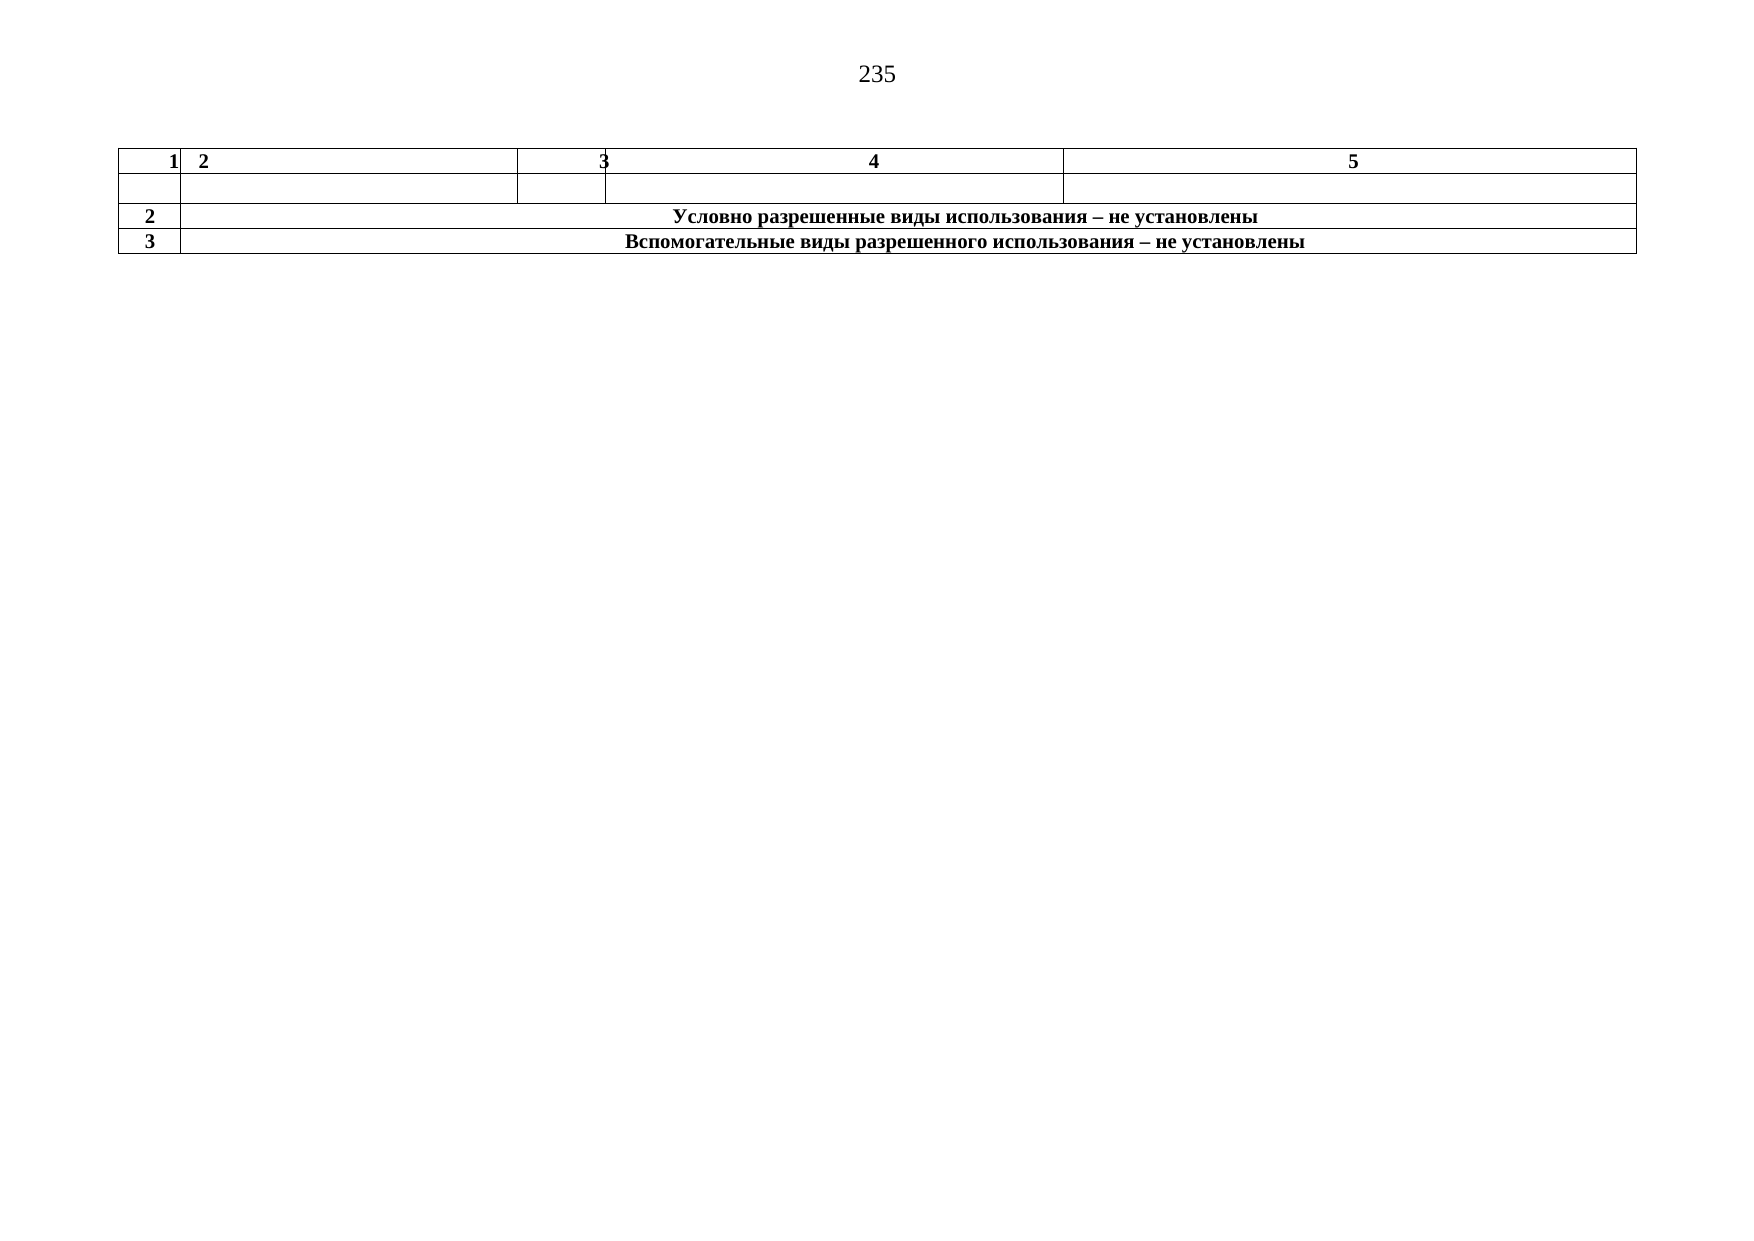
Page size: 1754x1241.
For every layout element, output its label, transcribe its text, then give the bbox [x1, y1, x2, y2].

table_cell Вспомогательные виды разрешенного использования – не установлены [181, 229, 1636, 253]
table_cell [119, 174, 180, 203]
table_cell 12.0 [518, 174, 605, 203]
table_header 1 [119, 149, 180, 173]
table_header 3 [518, 149, 605, 173]
table_header 2 [181, 149, 517, 173]
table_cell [181, 174, 517, 203]
table_cell Условно разрешенные виды использования – не установлены [181, 204, 1636, 228]
table_header 4 [606, 149, 1063, 173]
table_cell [1064, 174, 1636, 203]
table_cell 3 [119, 229, 180, 253]
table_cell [606, 174, 1063, 203]
table_cell 2 [119, 204, 180, 228]
table_header 5 [1064, 149, 1636, 173]
